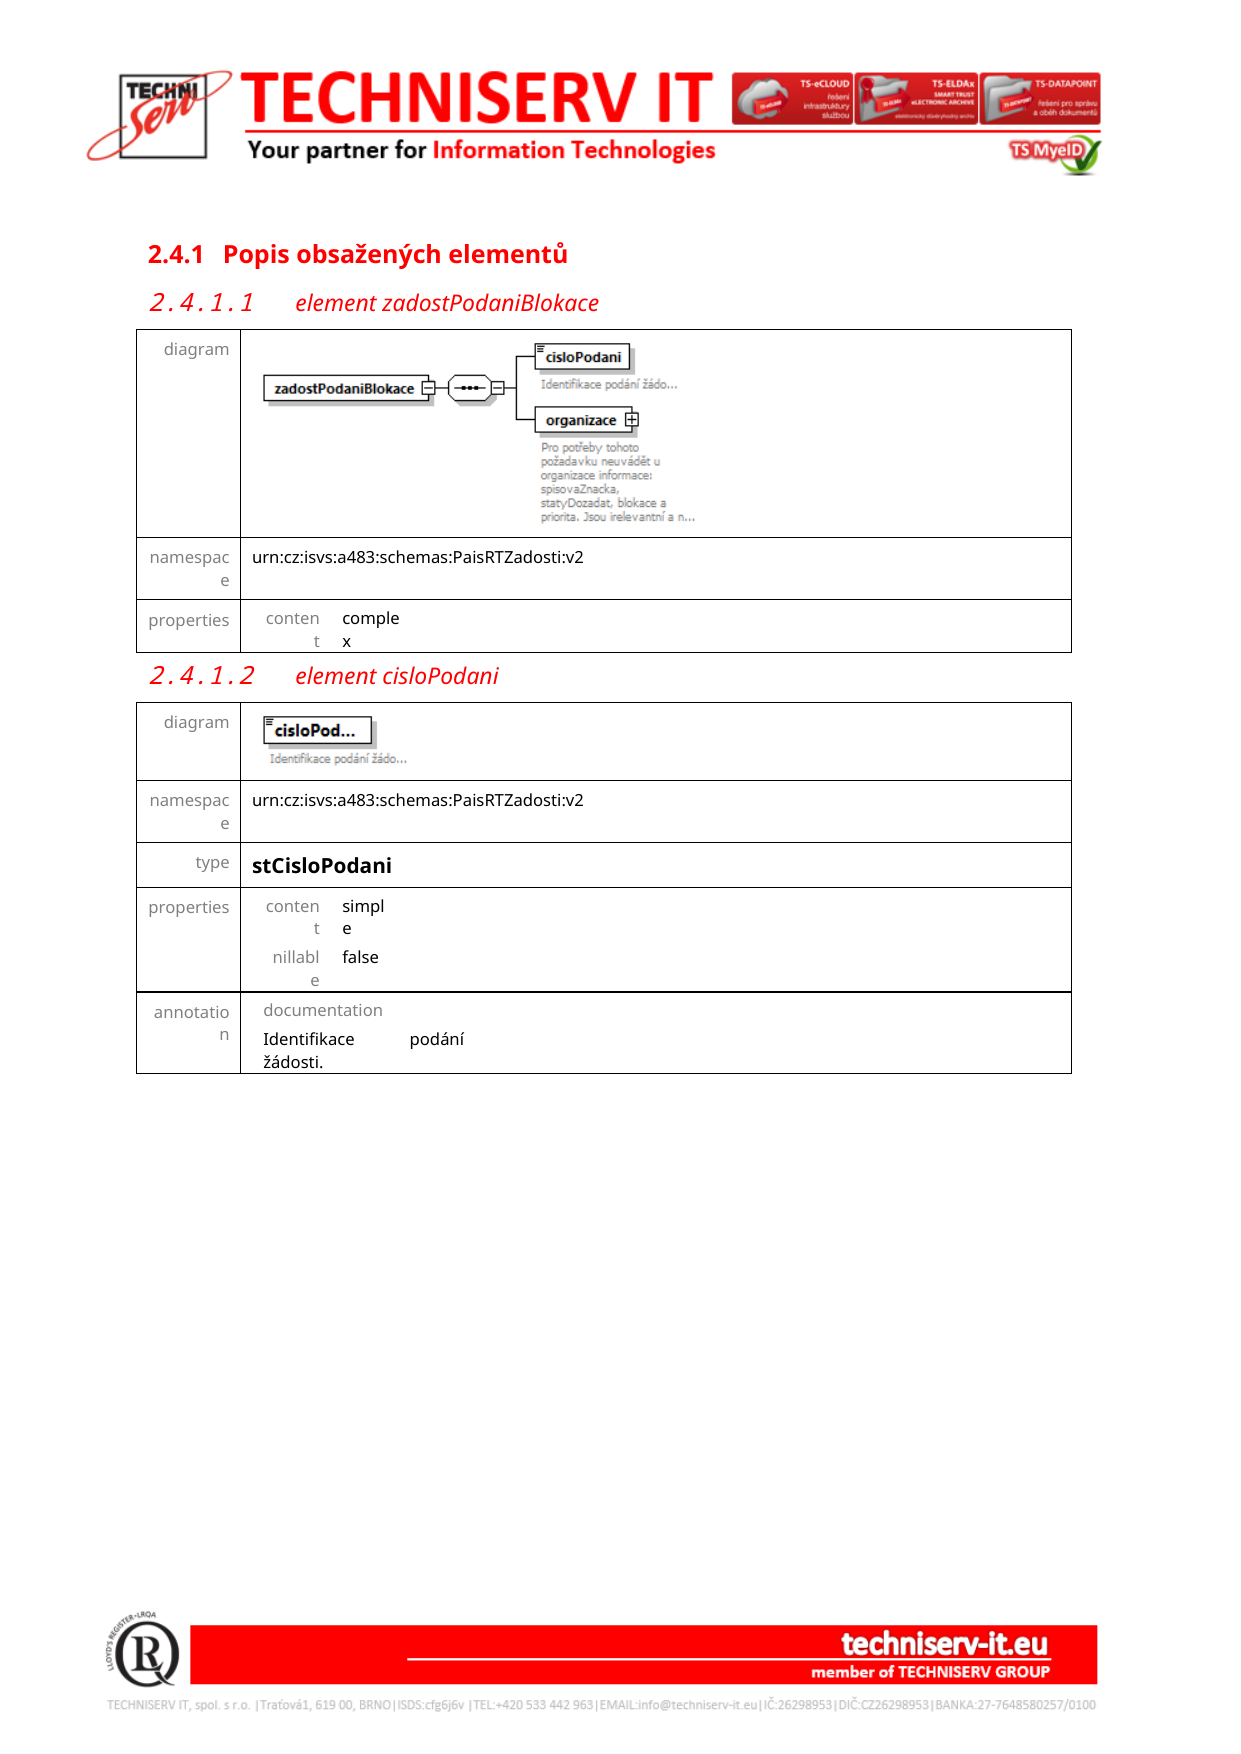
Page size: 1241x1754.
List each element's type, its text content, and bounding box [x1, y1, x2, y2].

table_cell properties [137, 600, 240, 652]
subtitle element cisloPodani [148, 657, 1092, 691]
table_cell [241, 993, 1071, 1073]
table_cell namespace [137, 538, 240, 599]
picture [251, 710, 420, 772]
table_header [241, 330, 1071, 537]
table_header diagram [137, 703, 240, 780]
picture [251, 337, 708, 530]
table_cell type [137, 843, 240, 887]
table_cell namespace [137, 781, 240, 842]
table_cell [241, 888, 1071, 991]
table_cell properties [137, 888, 240, 991]
subtitle Popis obsažených elementů [148, 236, 1092, 270]
picture [79, 58, 1118, 185]
table_header diagram [137, 330, 240, 537]
table_cell annotation [137, 993, 240, 1073]
subtitle element zadostPodaniBlokace [148, 285, 1092, 319]
table_cell stCisloPodani [241, 843, 1071, 887]
table_header [241, 703, 1071, 780]
table_cell [241, 600, 1071, 652]
picture [87, 1607, 1103, 1715]
table_cell urn:cz:isvs:a483:schemas:PaisRTZadosti:v2 [241, 538, 1071, 599]
table_cell urn:cz:isvs:a483:schemas:PaisRTZadosti:v2 [241, 781, 1071, 842]
